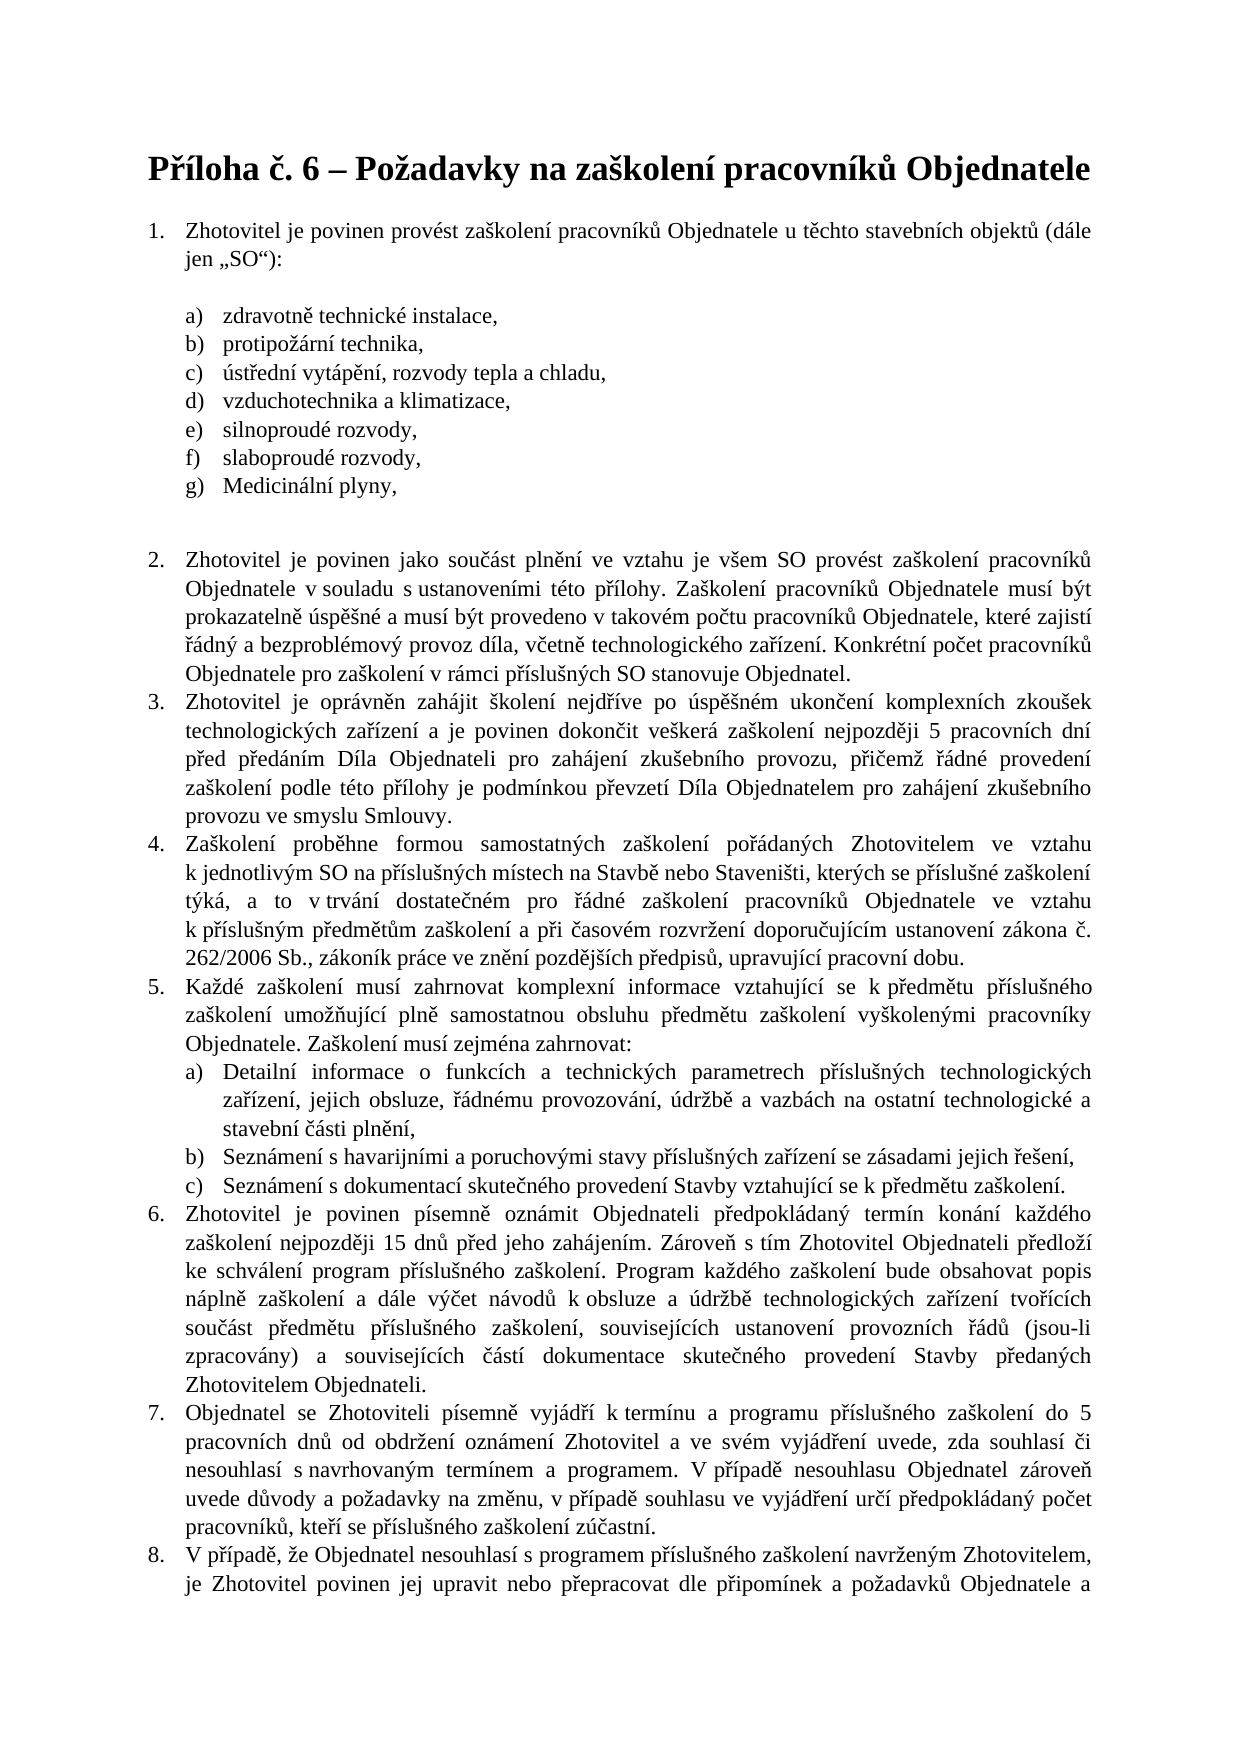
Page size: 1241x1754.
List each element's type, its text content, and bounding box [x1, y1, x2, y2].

subtitle slaboproudé rozvody, [185, 444, 1093, 471]
list Zhotovitel je oprávněn zahájit školení nejdříve po úspěšném ukončení komplexních zkoušek technologických zařízení a je povinen dokončit veškerá zaškolení nejpozději 5 pracovních dní před předáním Díla Objednateli pro zahájení zkušebního provozu, přičemž řádné provedení zaškolení podle této přílohy je podmínkou převzetí Díla Objednatelem pro zahájení zkušebního provozu ve smyslu Smlouvy. [148, 688, 1093, 828]
list Zaškolení proběhne formou samostatných zaškolení pořádaných Zhotovitelem ve vztahu k jednotlivým SO na příslušných místech na Stavbě nebo Staveništi, kterých se příslušné zaškolení týká, a to v trvání dostatečném pro řádné zaškolení pracovníků Objednatele ve vztahu k příslušným předmětům zaškolení a při časovém rozvržení doporučujícím ustanovení zákona č. 262/2006 Sb., zákoník práce ve znění pozdějších předpisů, upravující pracovní dobu. [148, 831, 1093, 971]
subtitle vzduchotechnika a klimatizace, [185, 387, 1093, 414]
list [148, 1541, 1093, 1596]
subtitle zdravotně technické instalace, [185, 302, 1093, 328]
list Seznámení s havarijními a poruchovými stavy příslušných zařízení se zásadami jejich řešení, [185, 1143, 1093, 1170]
subtitle protipožární technika, [185, 330, 1093, 357]
list Každé zaškolení musí zahrnovat komplexní informace vztahující se k předmětu příslušného zaškolení umožňující plně samostatnou obsluhu předmětu zaškolení vyškolenými pracovníky Objednatele. Zaškolení musí zejména zahrnovat: [148, 973, 1093, 1056]
list Seznámení s dokumentací skutečného provedení Stavby vztahující se k předmětu zaškolení. [185, 1172, 1093, 1198]
list Objednatel se Zhotoviteli písemně vyjádří k termínu a programu příslušného zaškolení do 5 pracovních dnů od obdržení oznámení Zhotovitel a ve svém vyjádření uvede, zda souhlasí či nesouhlasí s navrhovaným termínem a programem. V případě nesouhlasu Objednatel zároveň uvede důvody a požadavky na změnu, v případě souhlasu ve vyjádření určí předpokládaný počet pracovníků, kteří se příslušného zaškolení zúčastní. [148, 1399, 1093, 1539]
list Medicinální plyny, [185, 473, 1093, 499]
list Zhotovitel je povinen písemně oznámit Objednateli předpokládaný termín konání každého zaškolení nejpozději 15 dnů před jeho zahájením. Zároveň s tím Zhotovitel Objednateli předloží ke schválení program příslušného zaškolení. Program každého zaškolení bude obsahovat popis náplně zaškolení a dále výčet návodů k obsluze a údržbě technologických zařízení tvořících součást předmětu příslušného zaškolení, souvisejících ustanovení provozních řádů (jsou-li zpracovány) a souvisejících částí dokumentace skutečného provedení Stavby předaných Zhotovitelem Objednateli. [148, 1200, 1093, 1397]
subtitle Zhotovitel je povinen jako součást plnění ve vztahu je všem SO provést zaškolení pracovníků Objednatele v souladu s ustanoveními této přílohy. Zaškolení pracovníků Objednatele musí být prokazatelně úspěšné a musí být provedeno v takovém počtu pracovníků Objednatele, které zajistí řádný a bezproblémový provoz díla, včetně technologického zařízení. Konkrétní počet pracovníků Objednatele pro zaškolení v rámci příslušných SO stanovuje Objednatel. [148, 546, 1093, 686]
subtitle ústřední vytápění, rozvody tepla a chladu, [185, 359, 1093, 385]
text Příloha č. 6 – Požadavky na zaškolení pracovníků Objednatele [148, 148, 1093, 188]
list Detailní informace o funkcích a technických parametrech příslušných technologických zařízení, jejich obsluze, řádnému provozování, údržbě a vazbách na ostatní technologické a stavební části plnění, [185, 1058, 1093, 1141]
subtitle Zhotovitel je povinen provést zaškolení pracovníků Objednatele u těchto stavebních objektů (dále jen „SO“): [148, 217, 1093, 271]
subtitle silnoproudé rozvody, [185, 416, 1093, 442]
